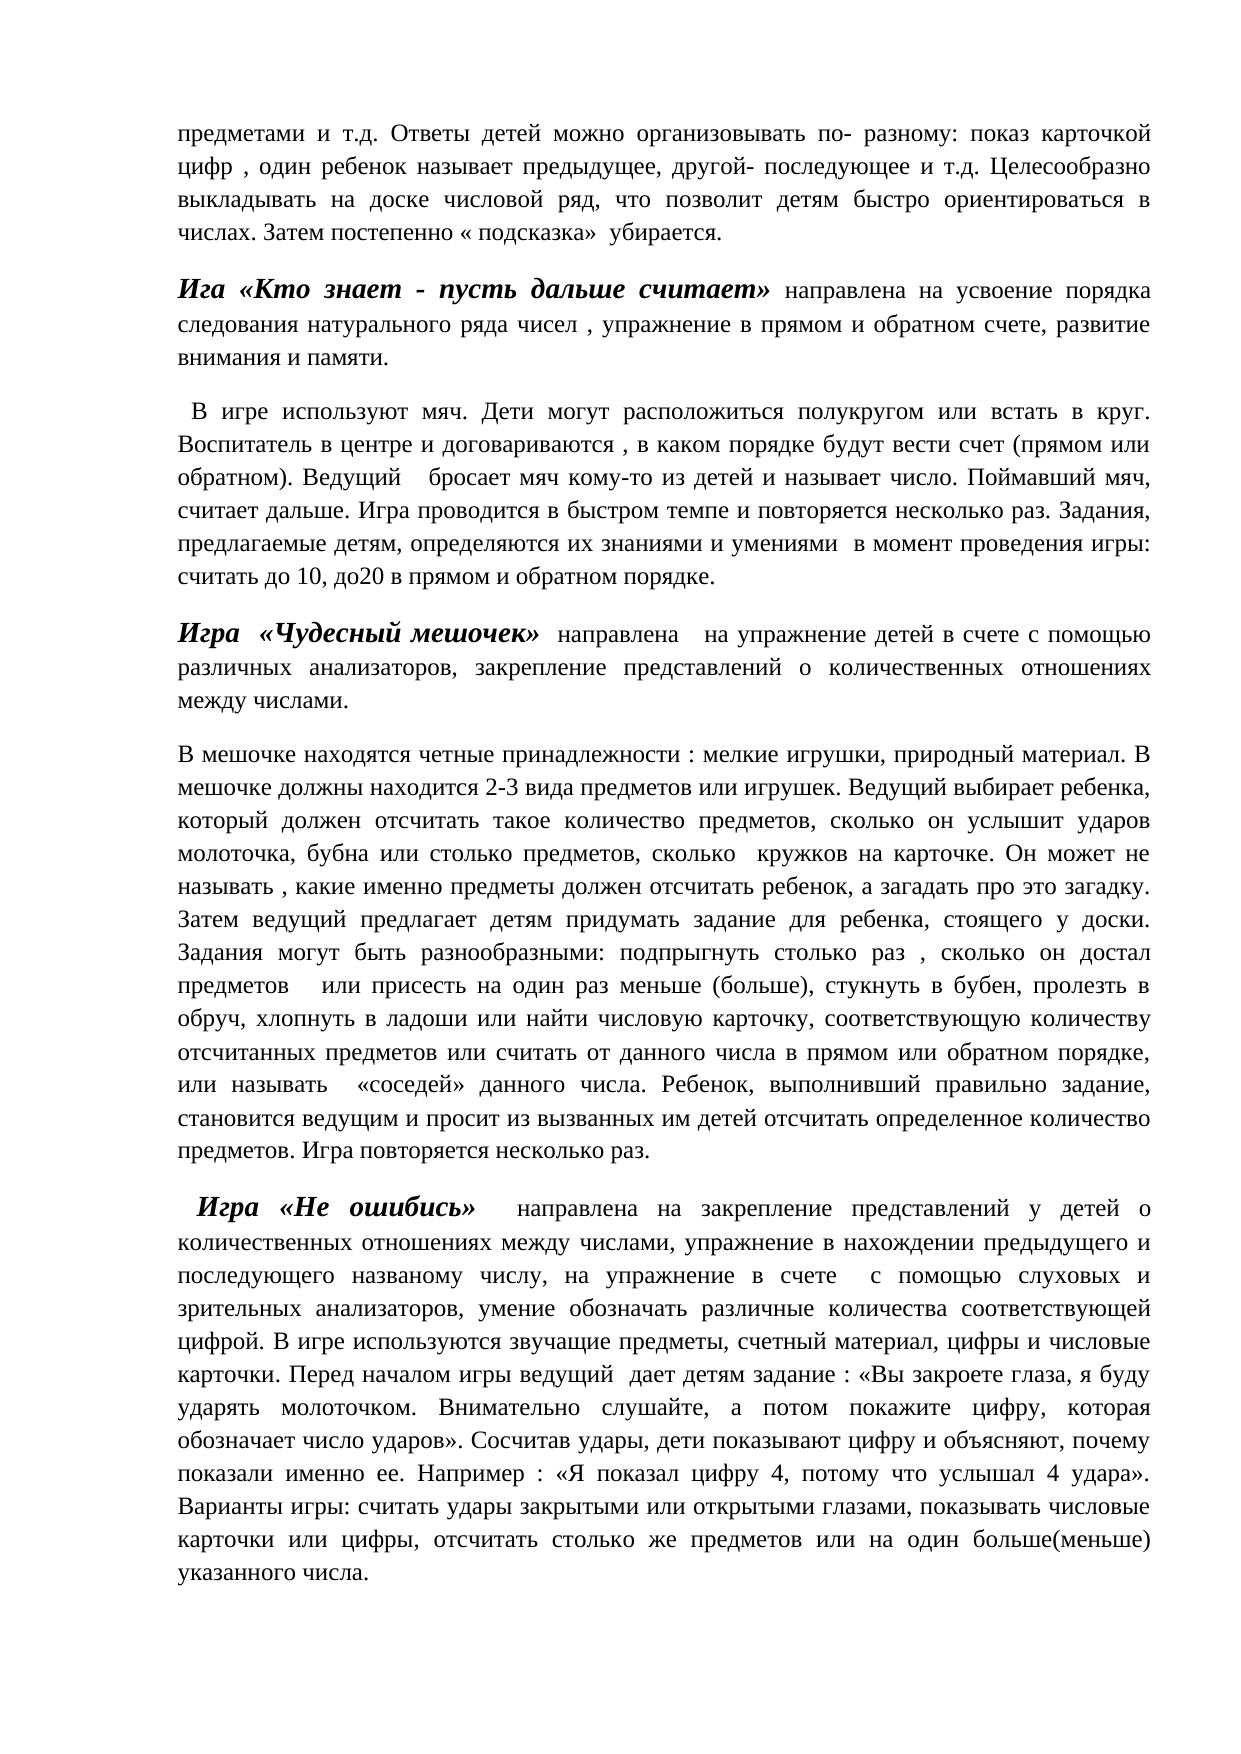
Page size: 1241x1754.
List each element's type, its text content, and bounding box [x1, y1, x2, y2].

text Игра «Чудесный мешочек» направлена на упражнение детей в счете с помощью различных анализаторов, закрепление представлений о количественных отношениях между числами. [177, 615, 1152, 714]
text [177, 118, 1152, 246]
text В мешочке находятся четные принадлежности : мелкие игрушки, природный материал. В мешочке должны находится 2-3 вида предметов или игрушек. Ведущий выбирает ребенка, который должен отсчитать такое количество предметов, сколько он услышит ударов молоточка, бубна или столько предметов, сколько кружков на карточке. Он может не называть , какие именно предметы должен отсчитать ребенок, а загадать про это загадку. Затем ведущий предлагает детям придумать задание для ребенка, стоящего у доски. Задания могут быть разнообразными: подпрыгнуть столько раз , сколько он достал предметов или присесть на один раз меньше (больше), стукнуть в бубен, пролезть в обруч, хлопнуть в ладоши или найти числовую карточку, соответствующую количеству отсчитанных предметов или считать от данного числа в прямом или обратном порядке, или называть «соседей» данного числа. Ребенок, выполнивший правильно задание, становится ведущим и просит из вызванных им детей отсчитать определенное количество предметов. Игра повторяется несколько раз. [177, 739, 1152, 1164]
text В игре используют мяч. Дети могут расположиться полукругом или встать в круг. Воспитатель в центре и договариваются , в каком порядке будут вести счет (прямом или обратном). Ведущий бросает мяч кому-то из детей и называет число. Поймавший мяч, считает дальше. Игра проводится в быстром темпе и повторяется несколько раз. Задания, предлагаемые детям, определяются их знаниями и умениями в момент проведения игры: считать до 10, до20 в прямом и обратном порядке. [177, 396, 1152, 589]
text Игра «Не ошибись» направлена на закрепление представлений у детей о количественных отношениях между числами, упражнение в нахождении предыдущего и последующего названому числу, на упражнение в счете с помощью слуховых и зрительных анализаторов, умение обозначать различные количества соответствующей цифрой. В игре используются звучащие предметы, счетный материал, цифры и числовые карточки. Перед началом игры ведущий дает детям задание : «Вы закроете глаза, я буду ударять молоточком. Внимательно слушайте, а потом покажите цифру, которая обозначает число ударов». Сосчитав удары, дети показывают цифру и объясняют, почему показали именно ее. Например : «Я показал цифру 4, потому что услышал 4 удара». Варианты игры: считать удары закрытыми или открытыми глазами, показывать числовые карточки или цифры, отсчитать столько же предметов или на один больше(меньше) указанного числа. [177, 1189, 1152, 1586]
text Ига «Кто знает - пусть дальше считает» направлена на усвоение порядка следования натурального ряда чисел , упражнение в прямом и обратном счете, развитие внимания и памяти. [177, 271, 1152, 371]
